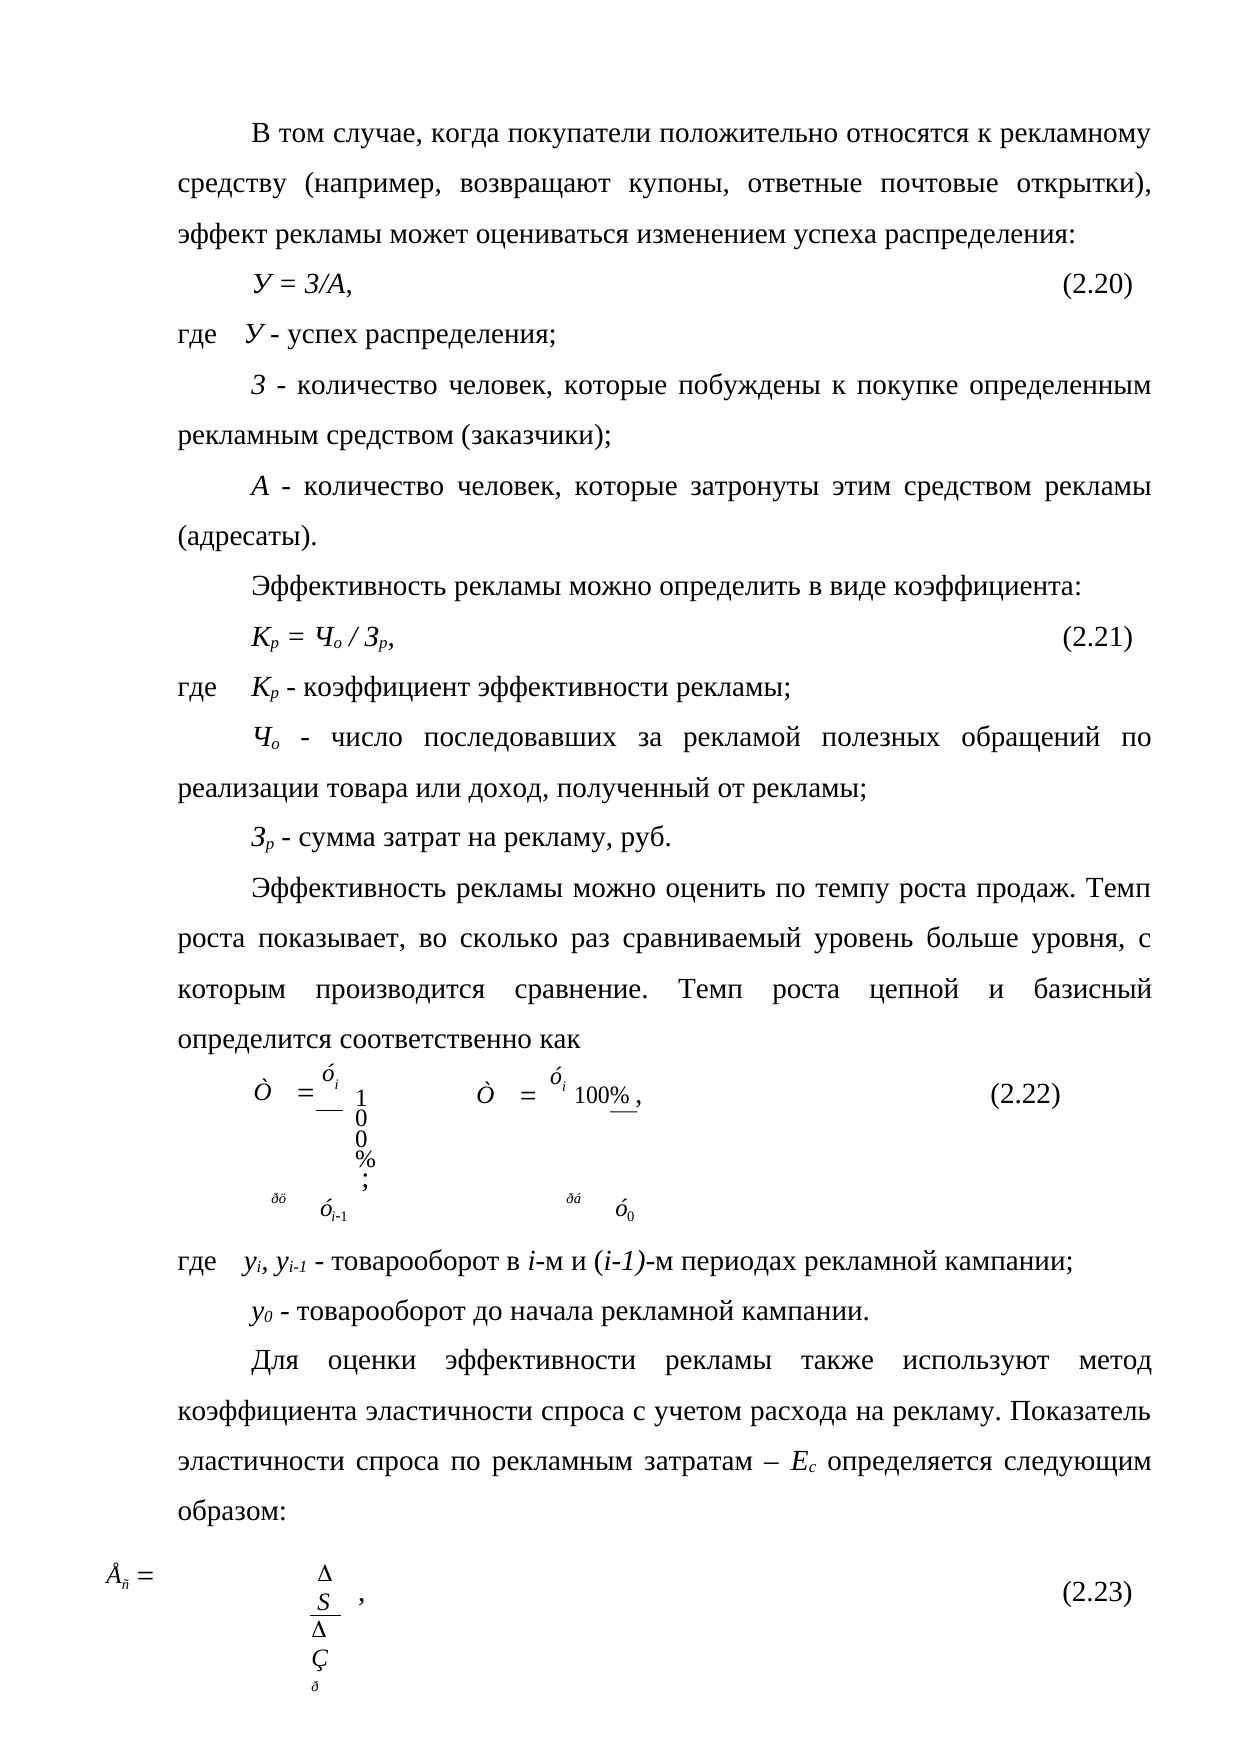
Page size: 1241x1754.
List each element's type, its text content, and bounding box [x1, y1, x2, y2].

text ðö ðá [271, 1192, 1152, 1206]
text 3 - количество человек, которые побуждены к покупке определенным рекламным средством (заказчики); [177, 367, 1152, 451]
text у0 - товарооборот до начала рекламной кампании. [251, 1293, 1152, 1326]
text Эффективность рекламы можно определить в виде коэффициента: [251, 568, 1152, 602]
text У = 3/А, (2.20) [251, 266, 1152, 300]
text где yi, уi-1 - товарооборот в i-м и (i-1)-м периодах рекламной кампании; [177, 1243, 1152, 1276]
text , (2.23) [358, 1574, 1152, 1607]
text В том случае, когда покупатели положительно относятся к рекламному средству (например, возвращают купоны, ответные почтовые открытки), эффект рекламы может оцениваться изменением успеха распределения: [177, 115, 1152, 249]
text где Кр - коэффициент эффективности рекламы; [177, 669, 1152, 702]
text Чо - число последовавших за рекламой полезных обращений по реализации товара или доход, полученный от рекламы; [177, 719, 1152, 803]
text Ò  ói [253, 1074, 289, 1107]
text Эффективность рекламы можно оценить по темпу роста продаж. Темп роста показывает, во сколько раз сравниваемый уровень больше уровня, с которым производится сравнение. Темп роста цепной и базисный определится соответственно как [177, 870, 1152, 1055]
text А - количество человек, которые затронуты этим средством рекламы (адресаты). [177, 468, 1152, 552]
text i1 0 [331, 1208, 1152, 1225]
text Ò  ói 100% , (2.22) [476, 1077, 1152, 1110]
text Зр - сумма затрат на рекламу, руб. [251, 821, 1152, 853]
text Åñ  [106, 1560, 250, 1592]
text где У - успех распределения; [177, 317, 1152, 350]
text Для оценки эффективности рекламы также используют метод коэффициента эластичности спроса с учетом расхода на рекламу. Показатель эластичности спроса по рекламным затратам – Ес определяется следующим образом: [177, 1342, 1152, 1527]
text Кр = Чо / Зр, (2.21) [251, 619, 1152, 652]
text 100% ; [355, 1090, 372, 1192]
